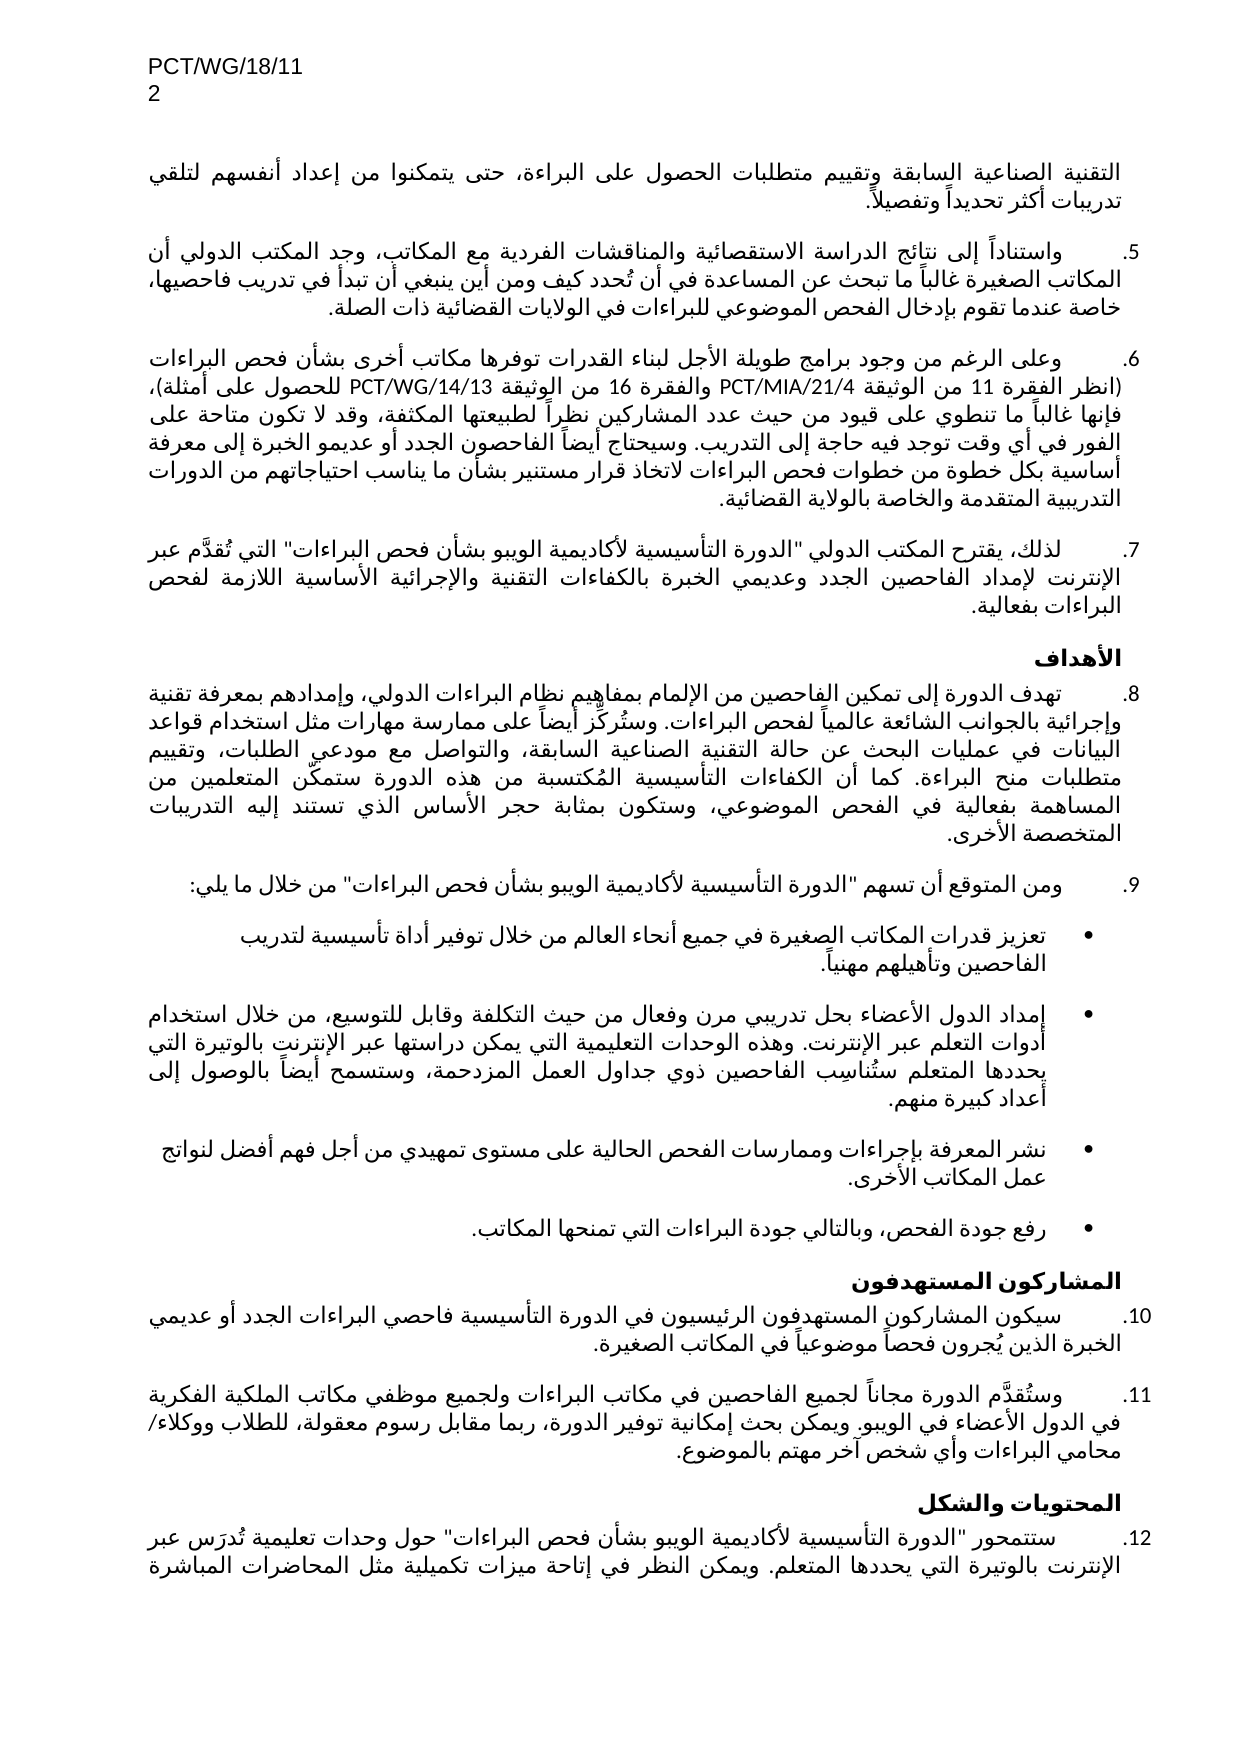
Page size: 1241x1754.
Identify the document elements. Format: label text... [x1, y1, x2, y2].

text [148, 1523, 1122, 1579]
text واستناداً إلى نتائج الدراسة الاستقصائية والمناقشات الفردية مع المكاتب، وجد المكتب الدولي أن المكاتب الصغيرة غالباً ما تبحث عن المساعدة في أن تُحدد كيف ومن أين ينبغي أن تبدأ في تدريب فاحصيها، خاصة عندما تقوم بإدخال الفحص الموضوعي للبراءات في الولايات القضائية ذات الصلة. [148, 237, 1122, 322]
list رفع جودة الفحص، وبالتالي جودة البراءات التي تمنحها المكاتب. [148, 1214, 1084, 1242]
text وستُقدَّم الدورة مجاناً لجميع الفاحصين في مكاتب البراءات ولجميع موظفي مكاتب الملكية الفكرية في الدول الأعضاء في الويبو. ويمكن بحث إمكانية توفير الدورة، ربما مقابل رسوم معقولة، للطلاب ووكلاء/ محامي البراءات وأي شخص آخر مهتم بالموضوع. [148, 1380, 1122, 1464]
text ومن المتوقع أن تسهم "الدورة التأسيسية لأكاديمية الويبو بشأن فحص البراءات" من خلال ما يلي: [148, 870, 1122, 898]
subtitle المحتويات والشكل [148, 1489, 1122, 1517]
list إمداد الدول الأعضاء بحل تدريبي مرن وفعال من حيث التكلفة وقابل للتوسيع، من خلال استخدام أدوات التعلم عبر الإنترنت. وهذه الوحدات التعليمية التي يمكن دراستها عبر الإنترنت بالوتيرة التي يحددها المتعلم ستُناسِب الفاحصين ذوي جداول العمل المزدحمة، وستسمح أيضاً بالوصول إلى أعداد كبيرة منهم. [148, 1000, 1084, 1112]
list نشر المعرفة بإجراءات وممارسات الفحص الحالية على مستوى تمهيدي من أجل فهم أفضل لنواتج عمل المكاتب الأخرى. [148, 1135, 1084, 1191]
text وعلى الرغم من وجود برامج طويلة الأجل لبناء القدرات توفرها مكاتب أخرى بشأن فحص البراءات (انظر الفقرة 11 من الوثيقة PCT/MIA/21/4 والفقرة 16 من الوثيقة PCT/WG/14/13 للحصول على أمثلة)، فإنها غالباً ما تنطوي على قيود من حيث عدد المشاركين نظراً لطبيعتها المكثفة، وقد لا تكون متاحة على الفور في أي وقت توجد فيه حاجة إلى التدريب. وسيحتاج أيضاً الفاحصون الجدد أو عديمو الخبرة إلى معرفة أساسية بكل خطوة من خطوات فحص البراءات لاتخاذ قرار مستنير بشأن ما يناسب احتياجاتهم من الدورات التدريبية المتقدمة والخاصة بالولاية القضائية. [148, 344, 1122, 513]
text تهدف الدورة إلى تمكين الفاحصين من الإلمام بمفاهيم نظام البراءات الدولي، وإمدادهم بمعرفة تقنية وإجرائية بالجوانب الشائعة عالمياً لفحص البراءات. وستُركِّز أيضاً على ممارسة مهارات مثل استخدام قواعد البيانات في عمليات البحث عن حالة التقنية الصناعية السابقة، والتواصل مع مودعي الطلبات، وتقييم متطلبات منح البراءة. كما أن الكفاءات التأسيسية المُكتسبة من هذه الدورة ستمكّن المتعلمين من المساهمة بفعالية في الفحص الموضوعي، وستكون بمثابة حجر الأساس الذي تستند إليه التدريبات المتخصصة الأخرى. [148, 679, 1122, 847]
text سيكون المشاركون المستهدفون الرئيسيون في الدورة التأسيسية فاحصي البراءات الجدد أو عديمي الخبرة الذين يُجرون فحصاً موضوعياً في المكاتب الصغيرة. [148, 1301, 1122, 1357]
text لذلك، يقترح المكتب الدولي "الدورة التأسيسية لأكاديمية الويبو بشأن فحص البراءات" التي تُقدَّم عبر الإنترنت لإمداد الفاحصين الجدد وعديمي الخبرة بالكفاءات التقنية والإجرائية الأساسية اللازمة لفحص البراءات بفعالية. [148, 536, 1122, 619]
subtitle الأهداف [148, 644, 1122, 673]
subtitle المشاركون المستهدفون [148, 1267, 1122, 1295]
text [148, 158, 1122, 214]
list تعزيز قدرات المكاتب الصغيرة في جميع أنحاء العالم من خلال توفير أداة تأسيسية لتدريب الفاحصين وتأهيلهم مهنياً. [148, 921, 1084, 977]
